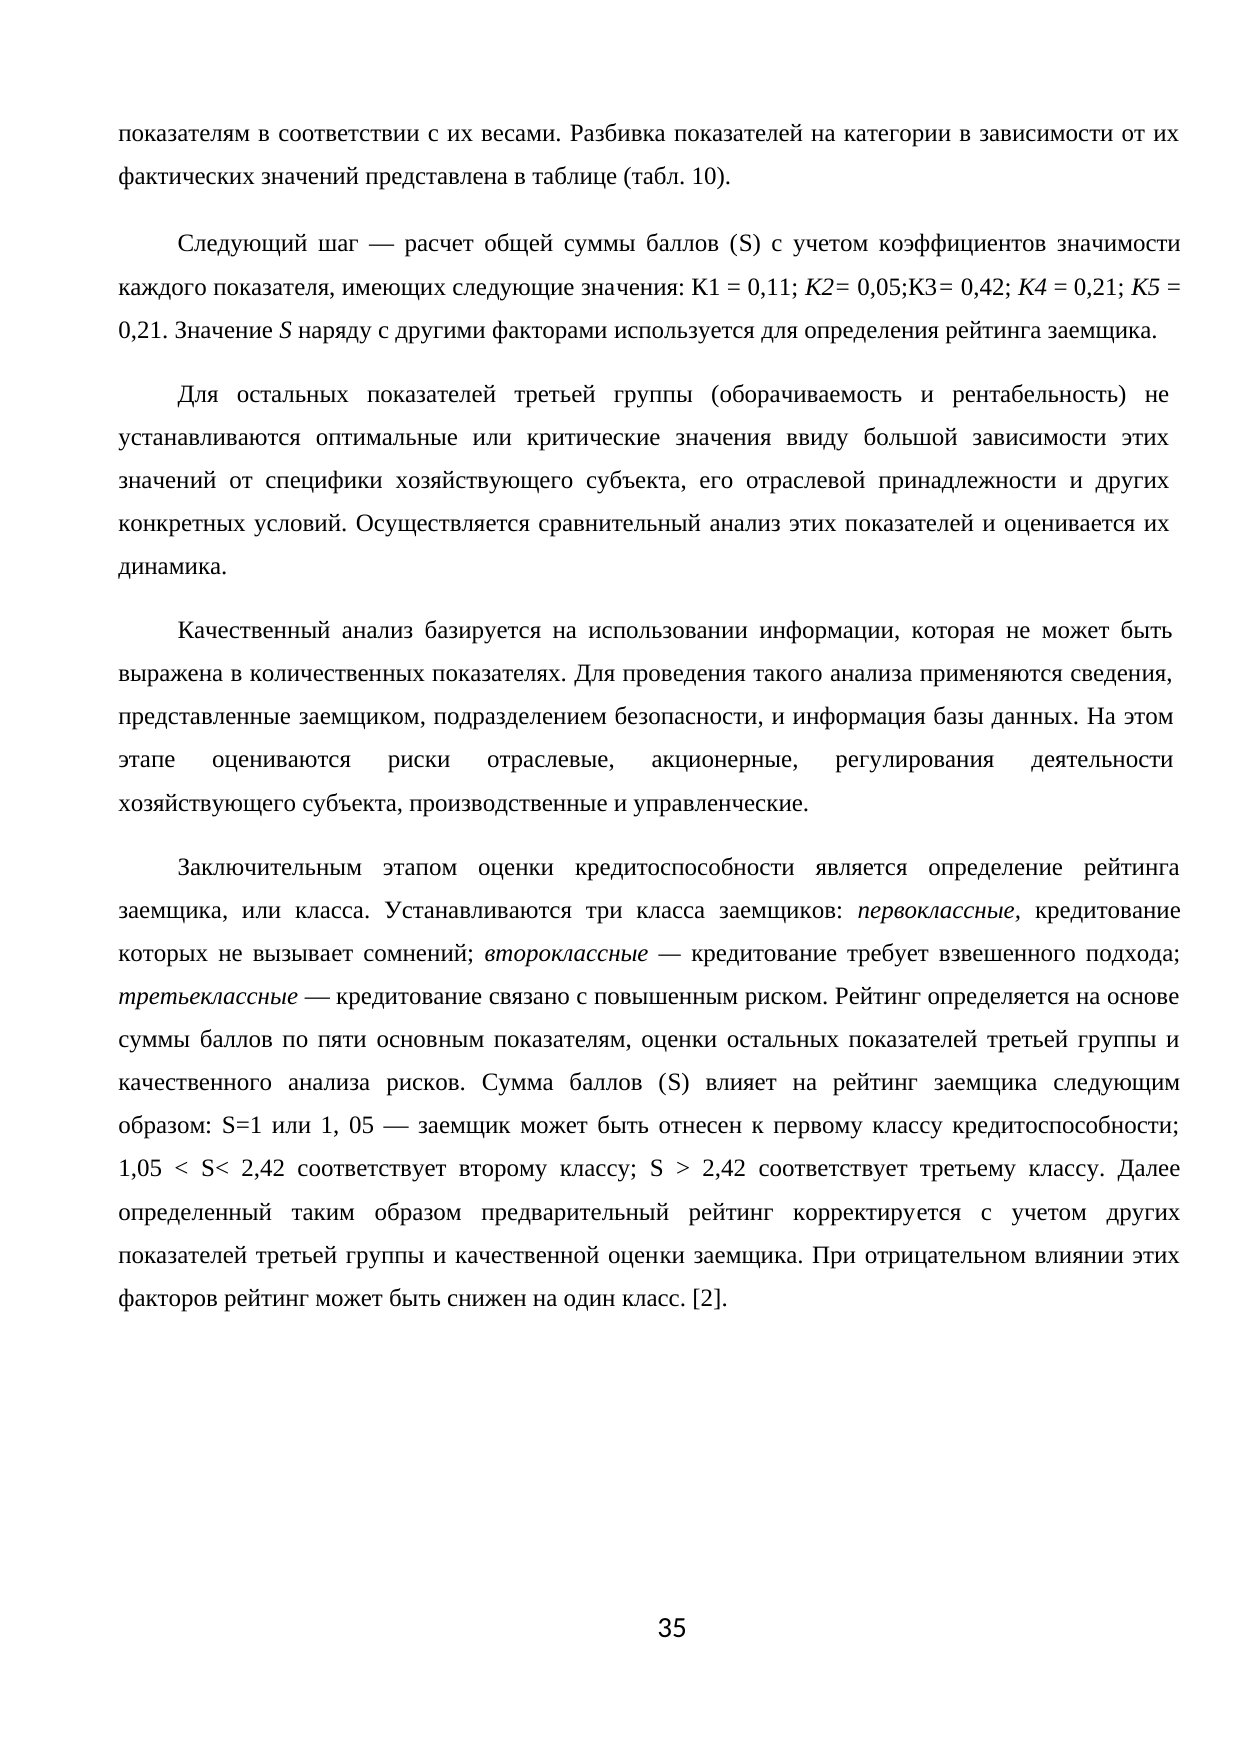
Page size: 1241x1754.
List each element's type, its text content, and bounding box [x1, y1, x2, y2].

text Заключительным этапом оценки кредитоспособности является определение рейтинга заемщика, или класса. Устанавливаются три класса заемщиков: первоклассные, кредитование которых не вызывает сомнений; второклассные — кредитование требует взвешенного подхода; третьеклассные — кредитование связано с повышенным риском. Рейтинг определяется на основе суммы баллов по пяти основным показателям, оценки остальных показателей третьей группы и качественного анализа рисков. Сумма баллов (S) влияет на рейтинг заемщика следующим образом: S=1 или 1, 05 — заемщик может быть отнесен к первому классу кредитоспособности; 1,05 < S< 2,42 соответствует второму классу; S > 2,42 соответствует третьему классу. Далее определенный таким образом предварительный рейтинг корректируется с учетом других показателей третьей группы и качественной оценки заемщика. При отрицательном влиянии этих факторов рейтинг может быть снижен на один класс. [2]. [118, 852, 1181, 1312]
text Качественный анализ базируется на использовании информации, которая не может быть выражена в количественных показателях. Для проведения такого анализа применяются сведения, представленные заемщиком, подразделением безопасности, и информация базы данных. На этом этапе оцениваются риски отраслевые, акционерные, регулирования деятельности хозяйствующего субъекта, производственные и управленческие. [118, 615, 1174, 816]
text Следующий шаг — расчет общей суммы баллов (S) с учетом коэффициентов значимости каждого показателя, имеющих следующие значения: К1 = 0,11; К2= 0,05;К3= 0,42; К4 = 0,21; К5 = 0,21. Значение S наряду с другими факторами используется для определения рейтинга заемщика. [118, 228, 1181, 343]
text Для остальных показателей третьей группы (оборачиваемость и рентабельность) не устанавливаются оптимальные или критические значения ввиду большой зависимости этих значений от специфики хозяйствующего субъекта, его отраслевой принадлежности и других конкретных условий. Осуществляется сравнительный анализ этих показателей и оценивается их динамика. [118, 379, 1170, 580]
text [118, 118, 1181, 190]
